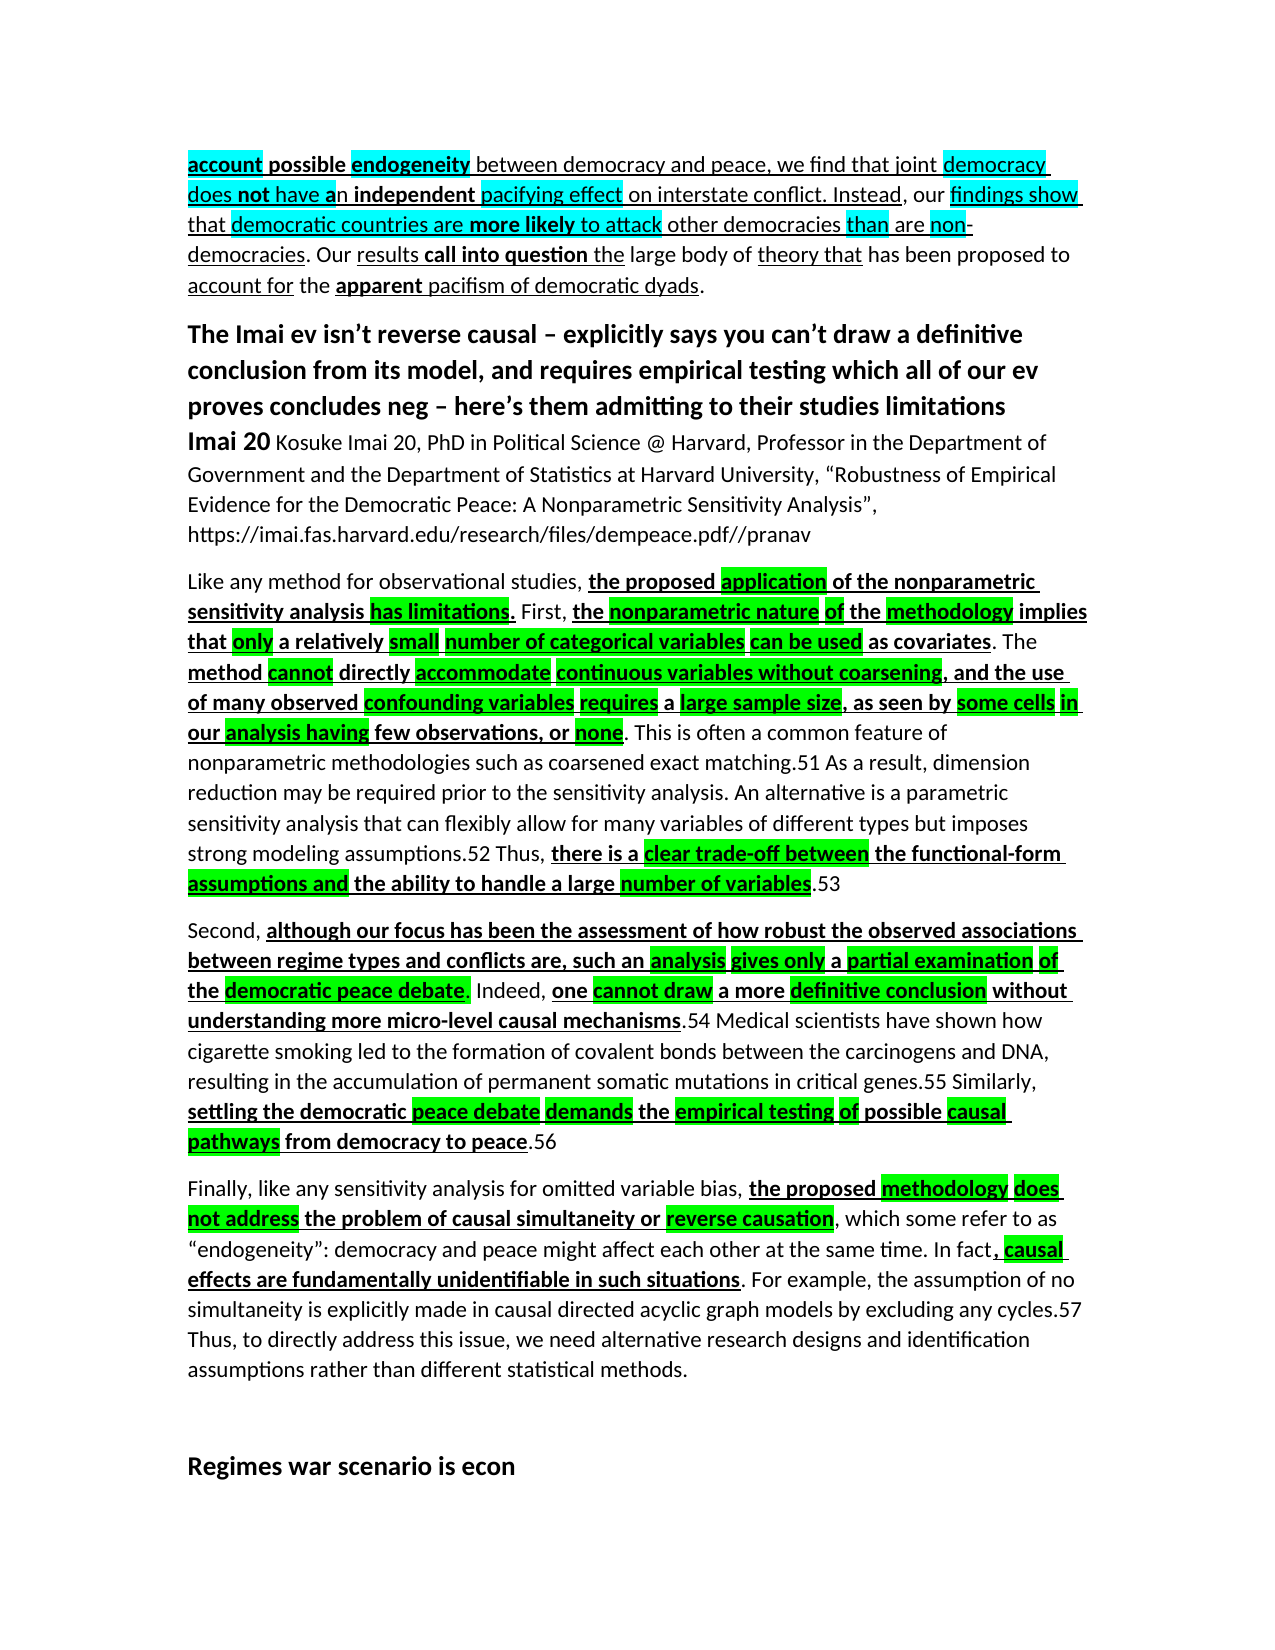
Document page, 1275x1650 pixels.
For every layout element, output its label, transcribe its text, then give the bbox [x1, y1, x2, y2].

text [187, 150, 1087, 299]
text Like any method for observational studies, the proposed application of the nonparametric sensitivity analysis has limitations. First, the nonparametric nature of the methodology implies that only a relatively small number of categorical variables can be used as covariates. The method cannot directly accommodate continuous variables without coarsening, and the use of many observed confounding variables requires a large sample size, as seen by some cells in our analysis having few observations, or none. This is often a common feature of nonparametric methodologies such as coarsened exact matching.51 As a result, dimension reduction may be required prior to the sensitivity analysis. An alternative is a parametric sensitivity analysis that can flexibly allow for many variables of different types but imposes strong modeling assumptions.52 Thus, there is a clear trade-off between the functional-form assumptions and the ability to handle a large number of variables.53 [187, 567, 1087, 897]
subtitle The Imai ev isn’t reverse causal – explicitly says you can’t draw a definitive conclusion from its model, and requires empirical testing which all of our ev proves concludes neg – here’s them admitting to their studies limitations [187, 318, 1087, 422]
text Finally, like any sensitivity analysis for omitted variable bias, the proposed methodology does not address the problem of causal simultaneity or reverse causation, which some refer to as “endogeneity”: democracy and peace might affect each other at the same time. In fact, causal effects are fundamentally unidentifiable in such situations. For example, the assumption of no simultaneity is explicitly made in causal directed acyclic graph models by excluding any cycles.57 Thus, to directly address this issue, we need alternative research designs and identification assumptions rather than different statistical methods. [187, 1174, 1087, 1384]
text Second, although our focus has been the assessment of how robust the observed associations between regime types and conflicts are, such an analysis gives only a partial examination of the democratic peace debate. Indeed, one cannot draw a more definitive conclusion without understanding more micro-level causal mechanisms.54 Medical scientists have shown how cigarette smoking led to the formation of covalent bonds between the carcinogens and DNA, resulting in the accumulation of permanent somatic mutations in critical genes.55 Similarly, settling the democratic peace debate demands the empirical testing of possible causal pathways from democracy to peace.56 [187, 916, 1087, 1156]
text Imai 20 Kosuke Imai 20, PhD in Political Science @ Harvard, Professor in the Department of Government and the Department of Statistics at Harvard University, “Robustness of Empirical Evidence for the Democratic Peace: A Nonparametric Sensitivity Analysis”, https://imai.fas.harvard.edu/research/files/dempeace.pdf//pranav [187, 424, 1087, 548]
text Regimes war scenario is econ [187, 1449, 1087, 1482]
